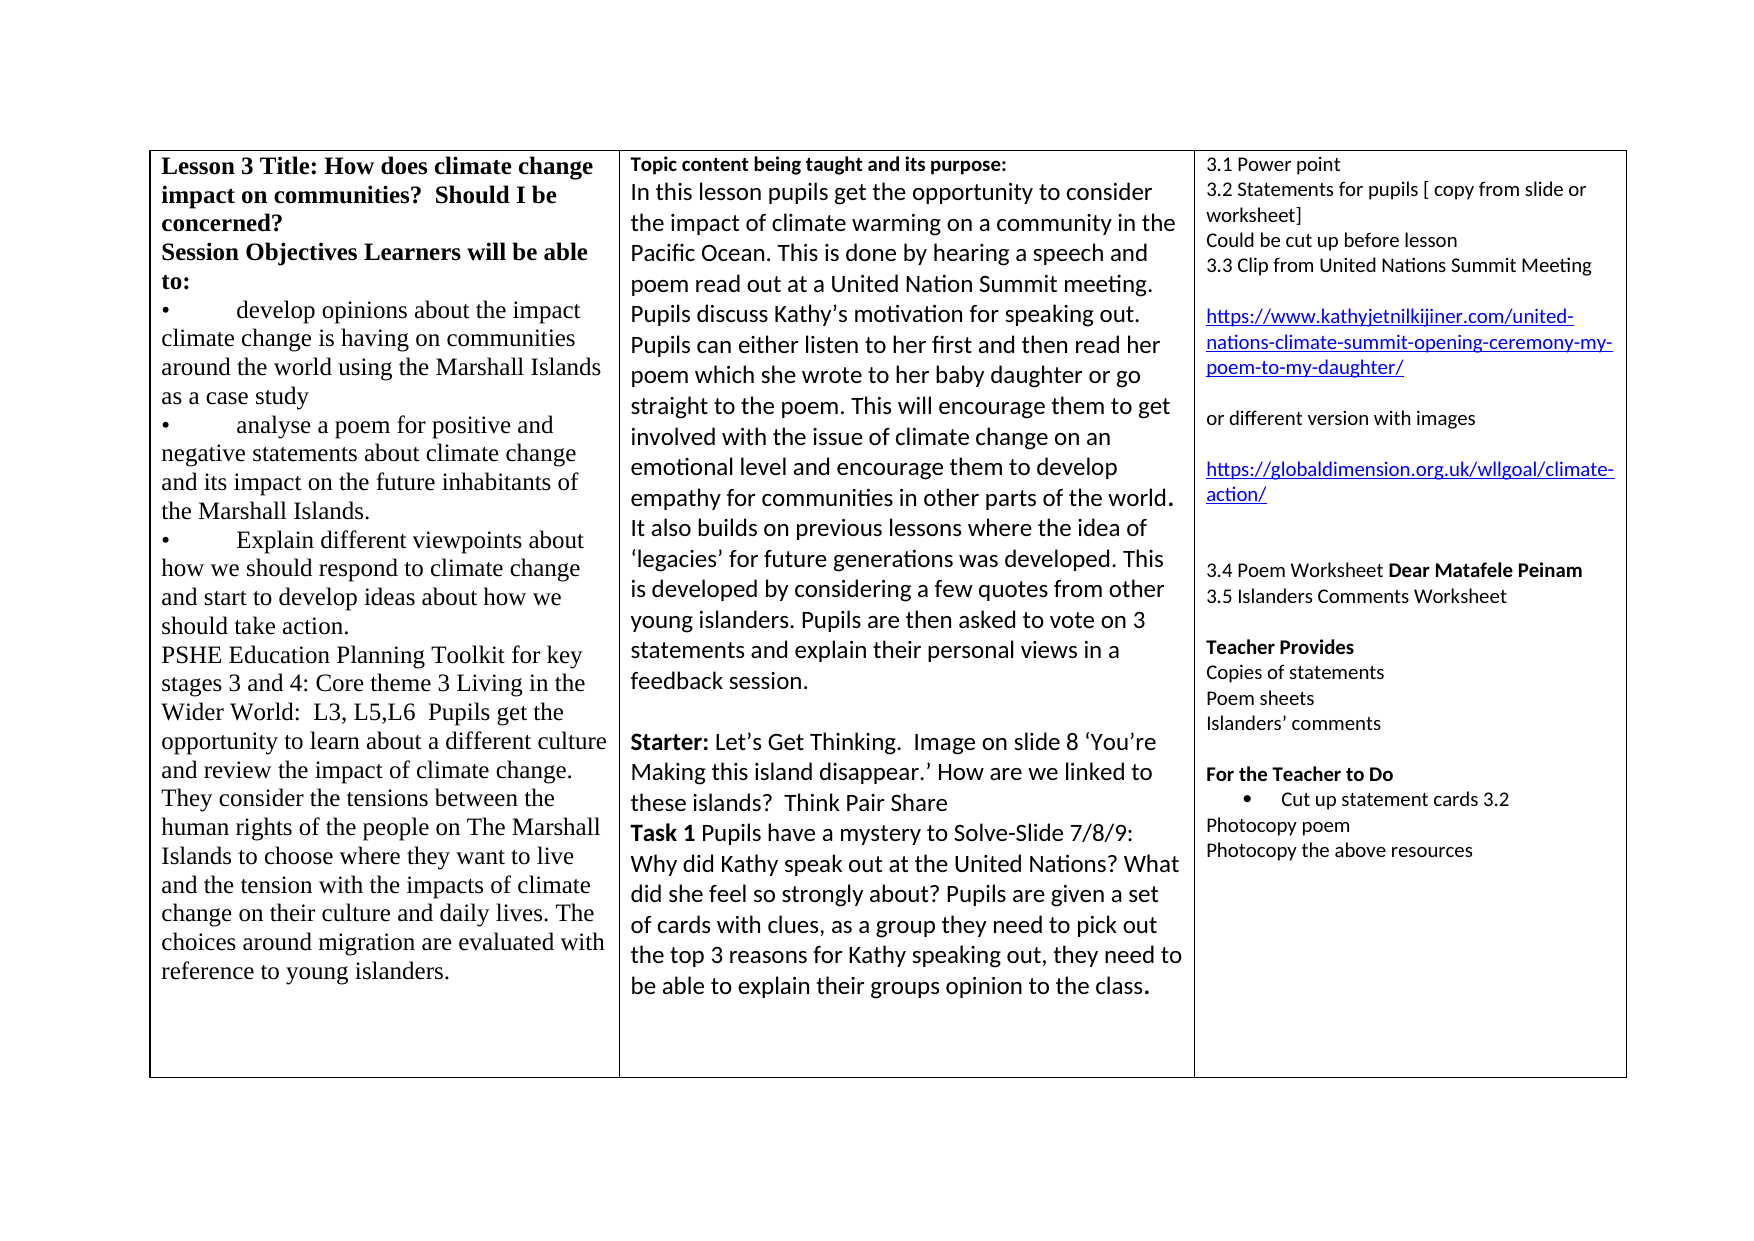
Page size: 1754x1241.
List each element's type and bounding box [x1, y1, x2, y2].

table_cell [620, 151, 1194, 1077]
table_cell [1195, 151, 1626, 1077]
table_cell [151, 151, 619, 1077]
